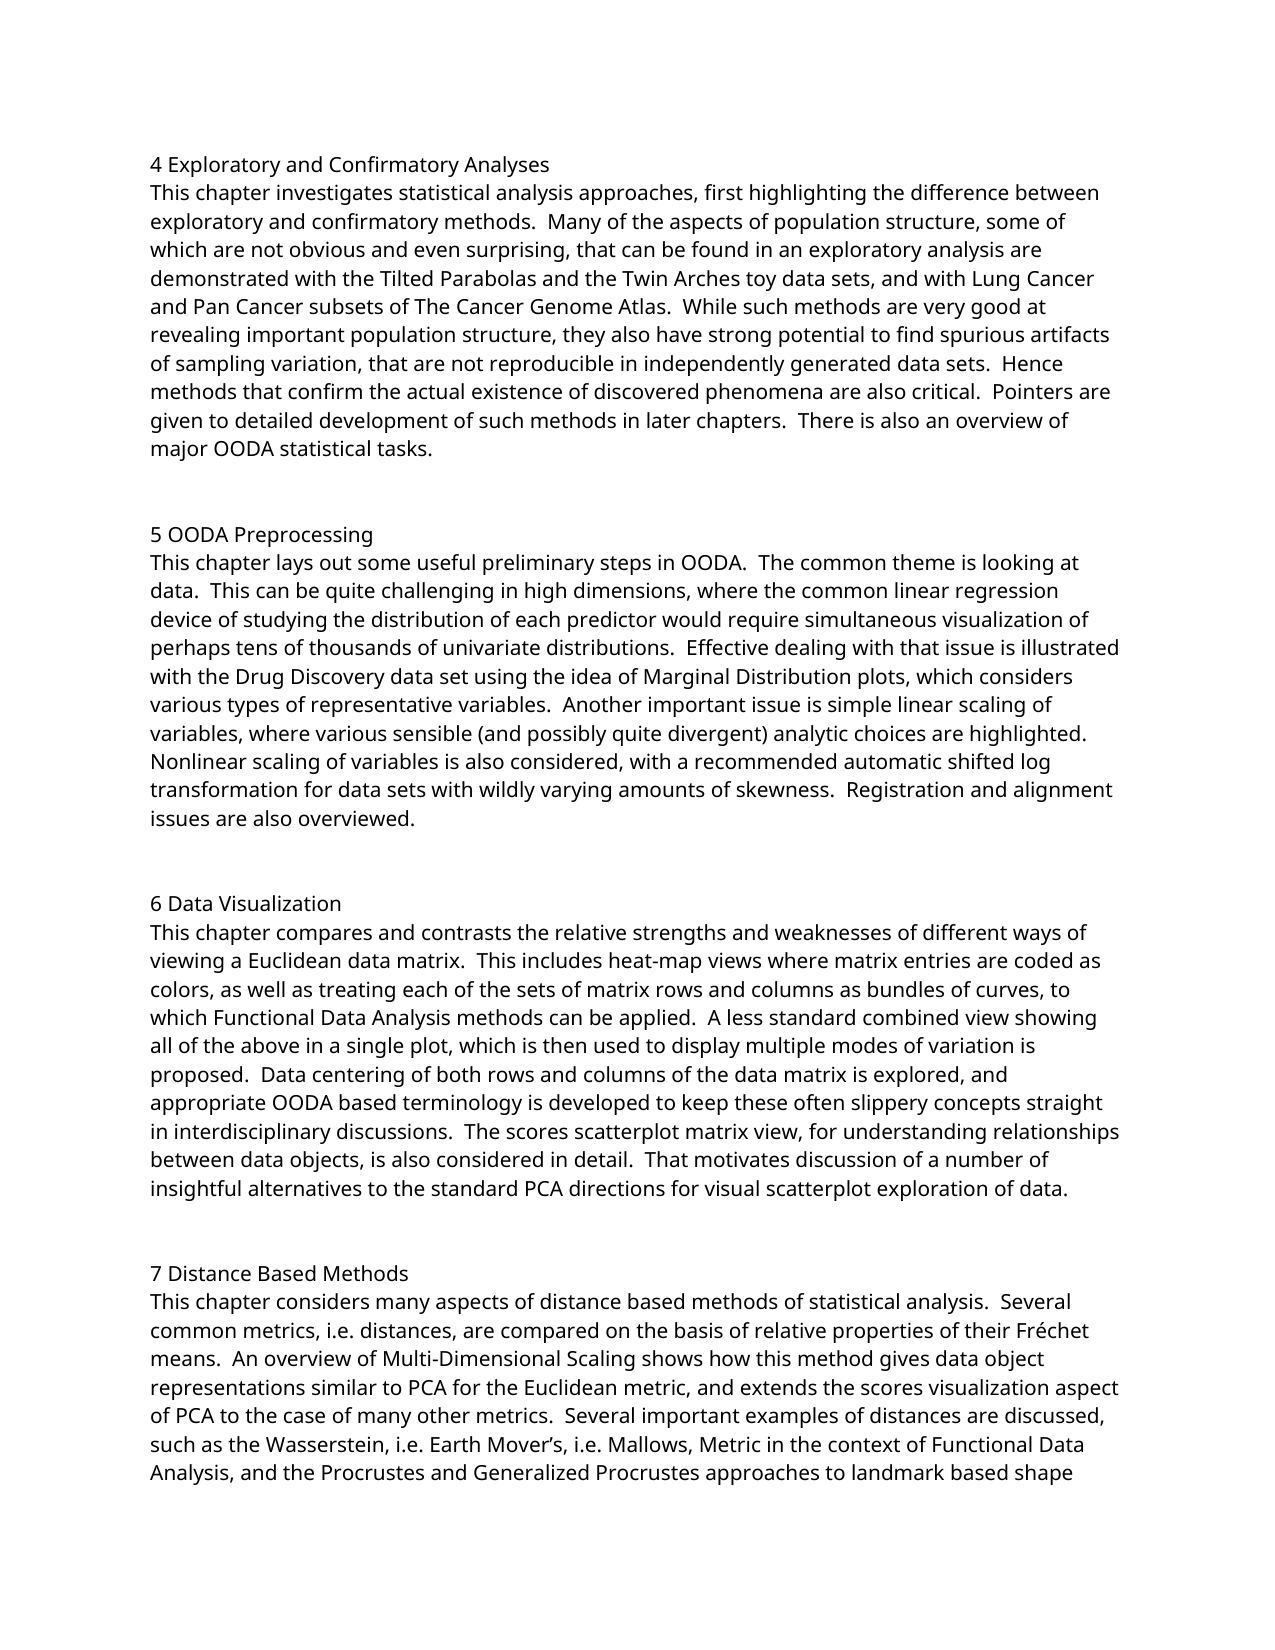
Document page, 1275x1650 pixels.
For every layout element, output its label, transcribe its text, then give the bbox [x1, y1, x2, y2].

text 4 Exploratory and Confirmatory Analyses [150, 150, 1125, 178]
text 6 Data Visualization [150, 889, 1125, 918]
text 7 Distance Based Methods [150, 1259, 1125, 1287]
text This chapter compares and contrasts the relative strengths and weaknesses of different ways of viewing a Euclidean data matrix. This includes heat-map views where matrix entries are coded as colors, as well as treating each of the sets of matrix rows and columns as bundles of curves, to which Functional Data Analysis methods can be applied. A less standard combined view showing all of the above in a single plot, which is then used to display multiple modes of variation is proposed. Data centering of both rows and columns of the data matrix is explored, and appropriate OODA based terminology is developed to keep these often slippery concepts straight in interdisciplinary discussions. The scores scatterplot matrix view, for understanding relationships between data objects, is also considered in detail. That motivates discussion of a number of insightful alternatives to the standard PCA directions for visual scatterplot exploration of data. [150, 918, 1125, 1202]
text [150, 1287, 1125, 1487]
text This chapter investigates statistical analysis approaches, first highlighting the difference between exploratory and confirmatory methods. Many of the aspects of population structure, some of which are not obvious and even surprising, that can be found in an exploratory analysis are demonstrated with the Tilted Parabolas and the Twin Arches toy data sets, and with Lung Cancer and Pan Cancer subsets of The Cancer Genome Atlas. While such methods are very good at revealing important population structure, they also have strong potential to find spurious artifacts of sampling variation, that are not reproducible in independently generated data sets. Hence methods that confirm the actual existence of discovered phenomena are also critical. Pointers are given to detailed development of such methods in later chapters. There is also an overview of major OODA statistical tasks. [150, 178, 1125, 463]
text This chapter lays out some useful preliminary steps in OODA. The common theme is looking at data. This can be quite challenging in high dimensions, where the common linear regression device of studying the distribution of each predictor would require simultaneous visualization of perhaps tens of thousands of univariate distributions. Effective dealing with that issue is illustrated with the Drug Discovery data set using the idea of Marginal Distribution plots, which considers various types of representative variables. Another important issue is simple linear scaling of variables, where various sensible (and possibly quite divergent) analytic choices are highlighted. Nonlinear scaling of variables is also considered, with a recommended automatic shifted log transformation for data sets with wildly varying amounts of skewness. Registration and alignment issues are also overviewed. [150, 548, 1125, 832]
text 5 OODA Preprocessing [150, 520, 1125, 548]
